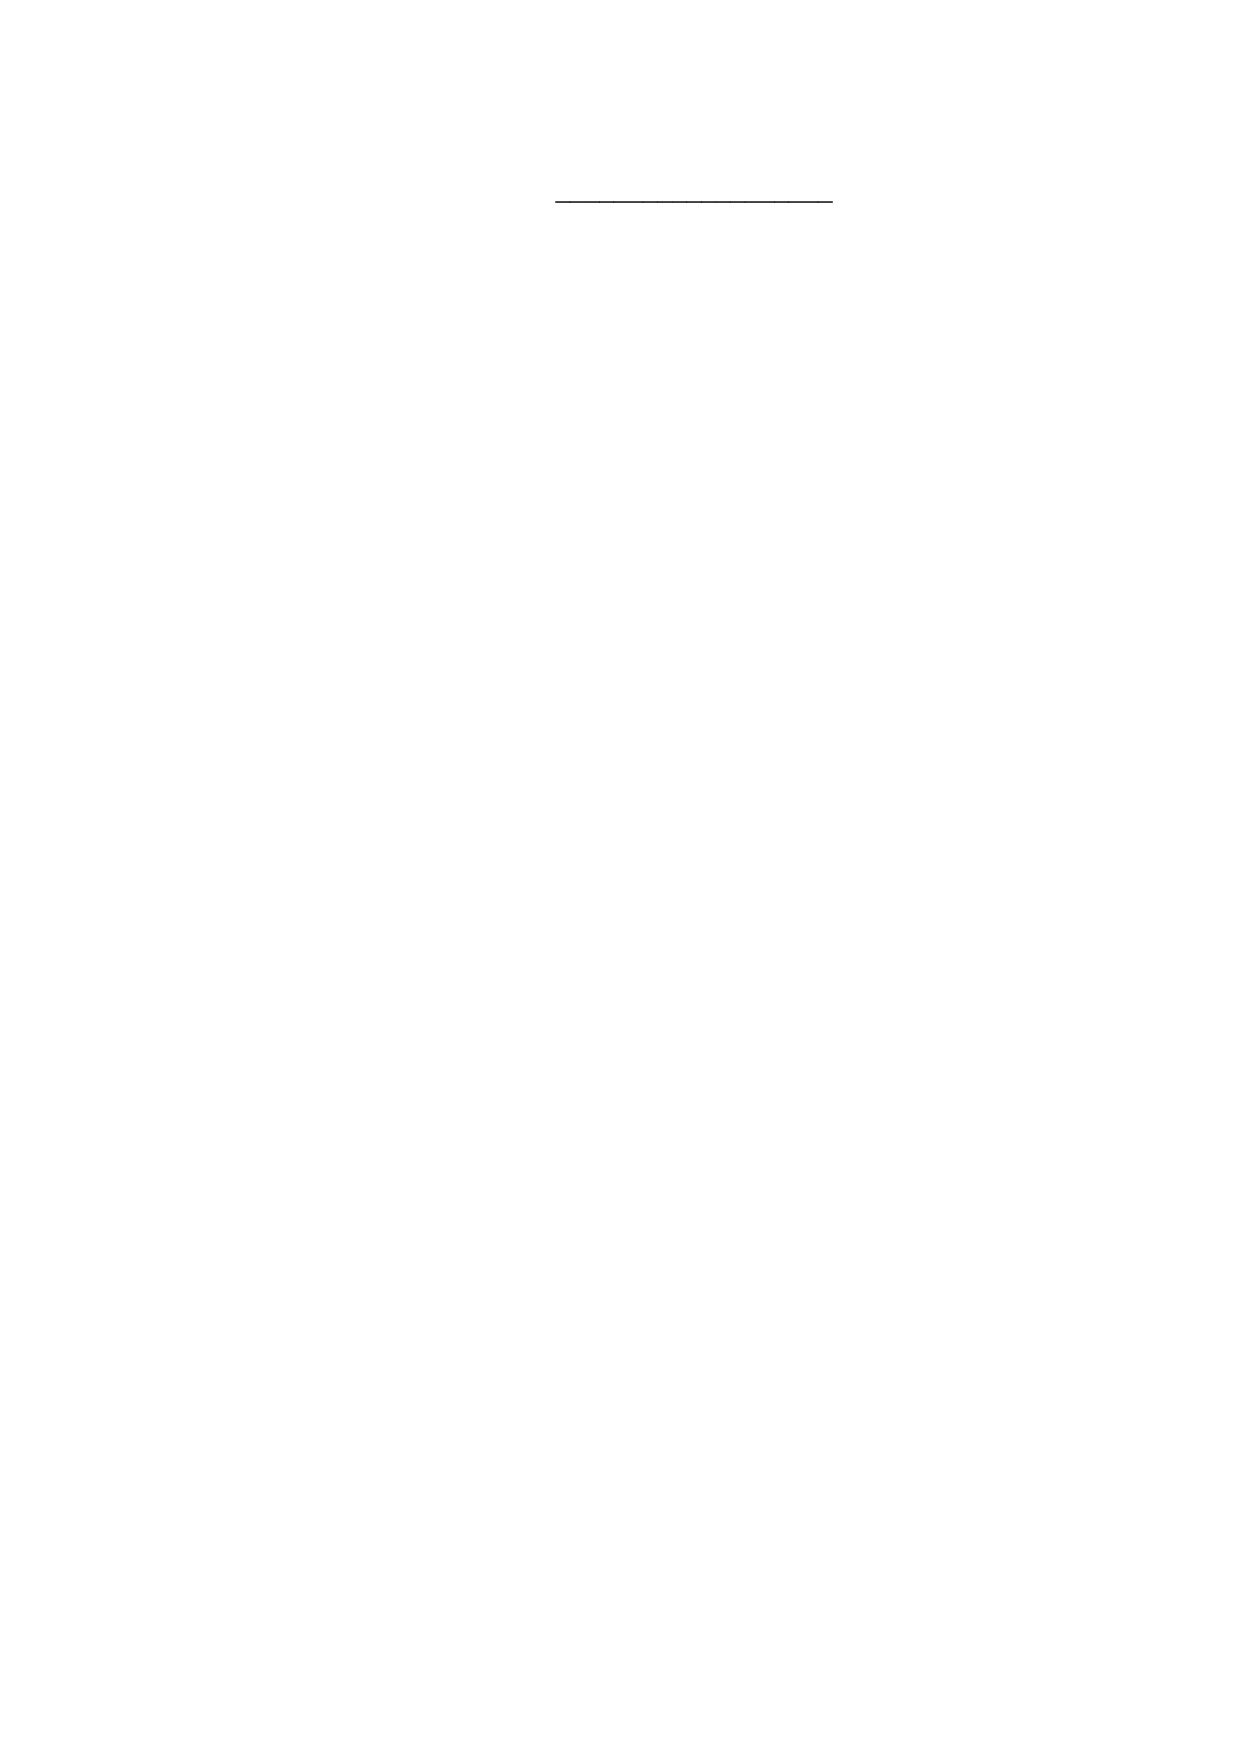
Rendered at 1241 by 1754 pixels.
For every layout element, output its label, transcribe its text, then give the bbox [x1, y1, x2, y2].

text ___________________ [177, 172, 1152, 206]
